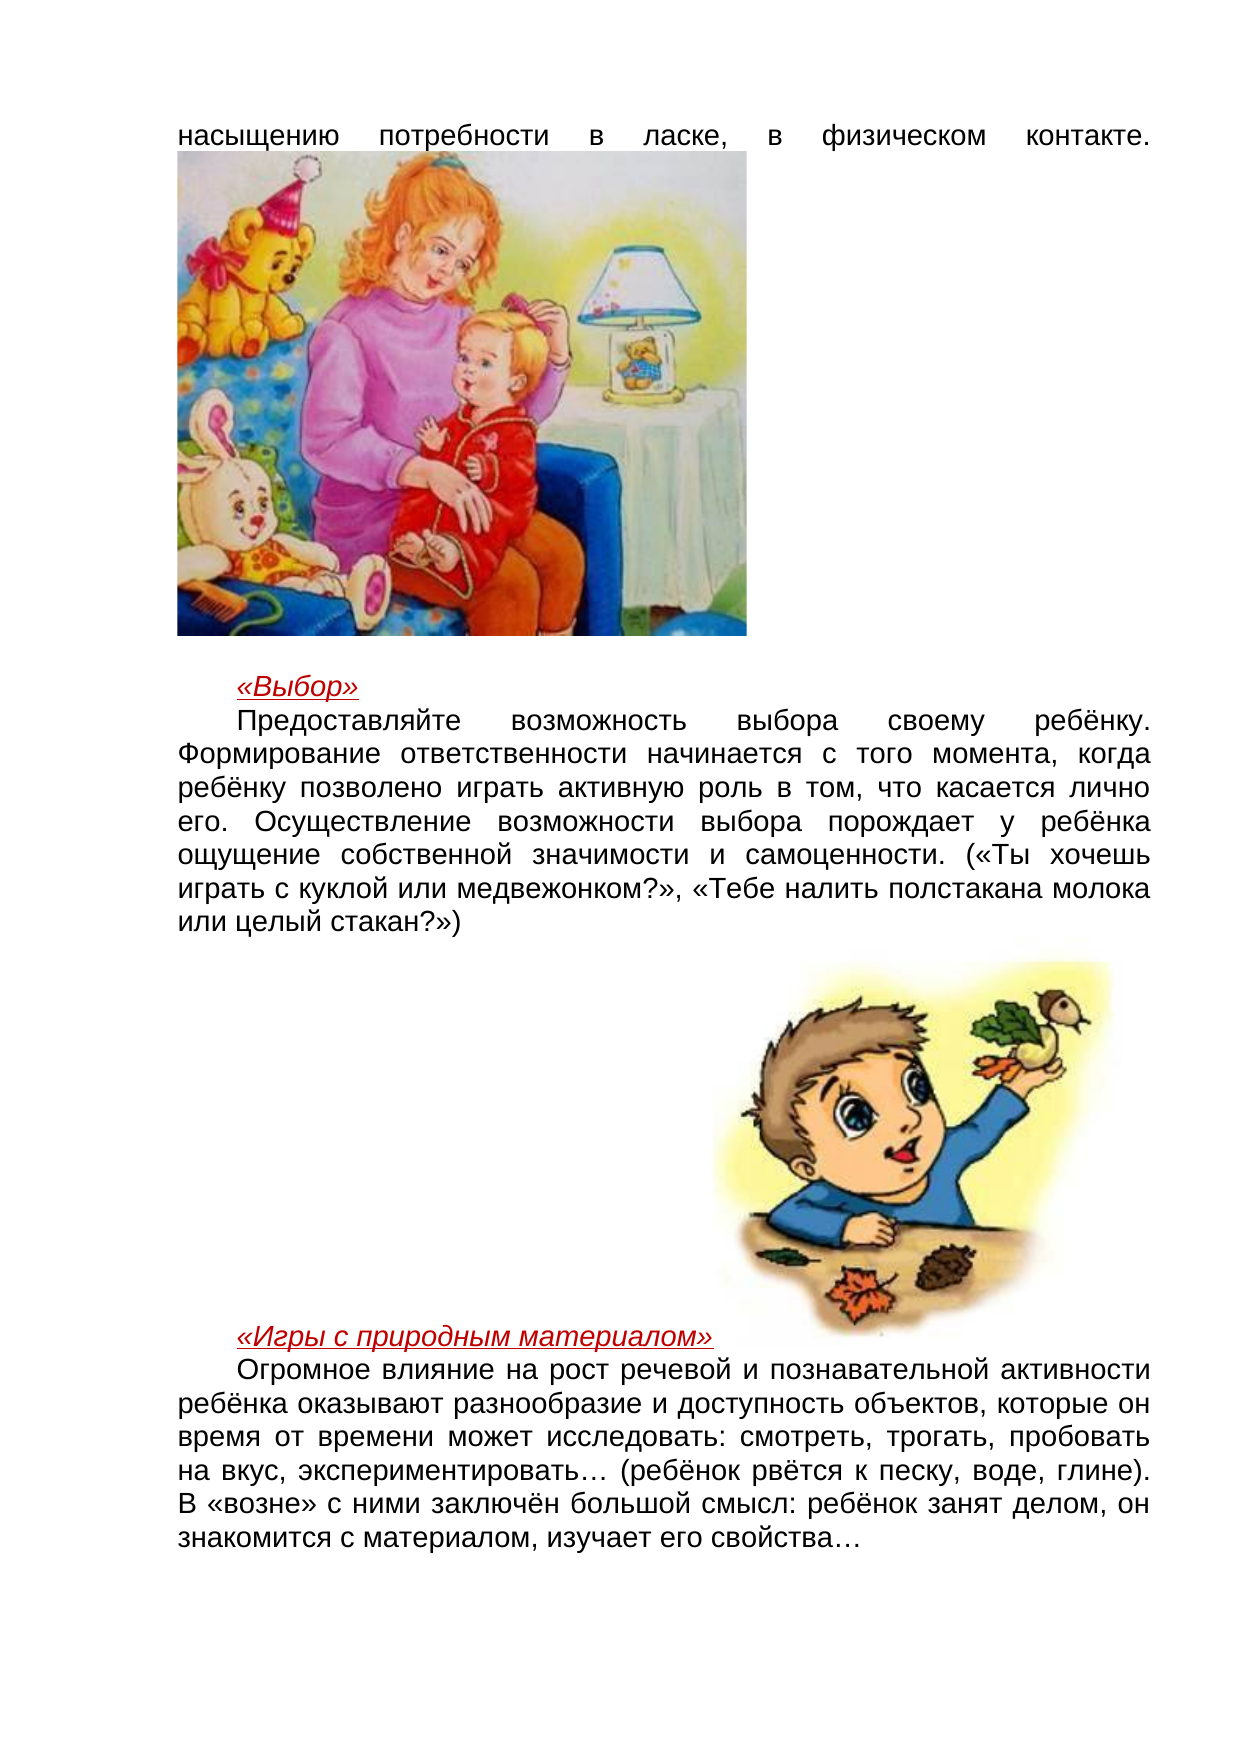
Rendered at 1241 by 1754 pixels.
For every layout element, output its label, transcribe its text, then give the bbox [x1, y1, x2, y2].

picture [713, 937, 1122, 1346]
text Огромное влияние на рост речевой и познавательной активности ребёнка оказывают разнообразие и доступность объектов, которые он время от времени может исследовать: смотреть, трогать, пробовать на вкус, экспериментировать… (ребёнок рвётся к песку, воде, глине). В «возне» с ними заключён большой смысл: ребёнок занят делом, он знакомится с материалом, изучает его свойства… [177, 1352, 1152, 1553]
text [177, 118, 1152, 636]
text «Выбор» [177, 669, 1152, 703]
text Предоставляйте возможность выбора своему ребёнку. Формирование ответственности начинается с того момента, когда ребёнку позволено играть активную роль в том, что касается лично его. Осуществление возможности выбора порождает у ребёнка ощущение собственной значимости и самоценности. («Ты хочешь играть с куклой или медвежонком?», «Тебе налить полстакана молока или целый стакан?») [177, 703, 1152, 938]
picture [177, 151, 747, 636]
